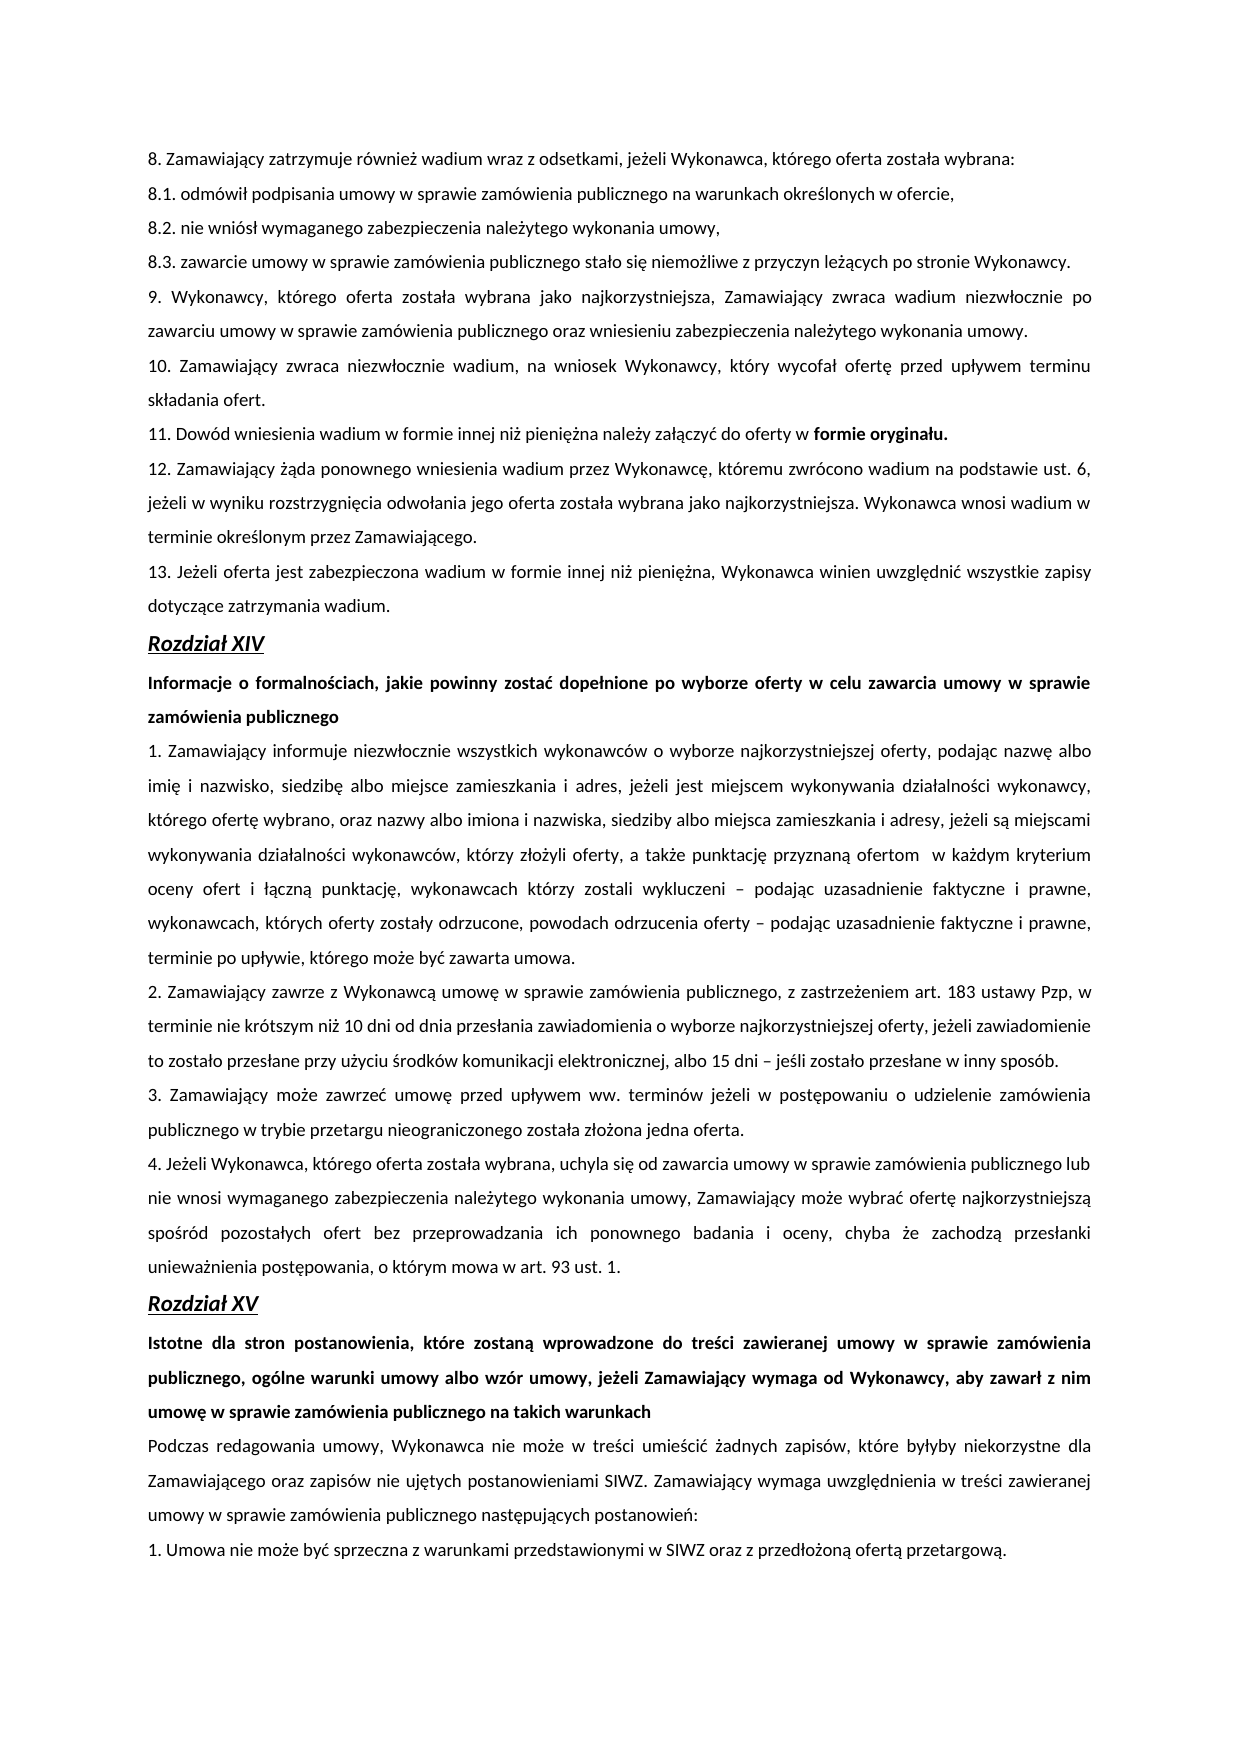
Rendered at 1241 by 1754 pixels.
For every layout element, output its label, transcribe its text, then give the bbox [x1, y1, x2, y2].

text 1. Zamawiający informuje niezwłocznie wszystkich wykonawców o wyborze najkorzystniejszej oferty, podając nazwę albo imię i nazwisko, siedzibę albo miejsce zamieszkania i adres, jeżeli jest miejscem wykonywania działalności wykonawcy, którego ofertę wybrano, oraz nazwy albo imiona i nazwiska, siedziby albo miejsca zamieszkania i adresy, jeżeli są miejscami wykonywania działalności wykonawców, którzy złożyli oferty, a także punktację przyznaną ofertom w każdym kryterium oceny ofert i łączną punktację, wykonawcach którzy zostali wykluczeni – podając uzasadnienie faktyczne i prawne, wykonawcach, których oferty zostały odrzucone, powodach odrzucenia oferty – podając uzasadnienie faktyczne i prawne, terminie po upływie, którego może być zawarta umowa. [148, 739, 1093, 969]
text 8.3. zawarcie umowy w sprawie zamówienia publicznego stało się niemożliwe z przyczyn leżących po stronie Wykonawcy. [148, 251, 1093, 274]
text 13. Jeżeli oferta jest zabezpieczona wadium w formie innej niż pieniężna, Wykonawca winien uwzględnić wszystkie zapisy dotyczące zatrzymania wadium. [148, 560, 1093, 617]
text 2. Zamawiający zawrze z Wykonawcą umowę w sprawie zamówienia publicznego, z zastrzeżeniem art. 183 ustawy Pzp, w terminie nie krótszym niż 10 dni od dnia przesłania zawiadomienia o wyborze najkorzystniejszej oferty, jeżeli zawiadomienie to zostało przesłane przy użyciu środków komunikacji elektronicznej, albo 15 dni – jeśli zostało przesłane w inny sposób. [148, 980, 1093, 1072]
text 8. Zamawiający zatrzymuje również wadium wraz z odsetkami, jeżeli Wykonawca, którego oferta została wybrana: [148, 148, 1093, 171]
text Podczas redagowania umowy, Wykonawca nie może w treści umieścić żadnych zapisów, które byłyby niekorzystne dla Zamawiającego oraz zapisów nie ujętych postanowieniami SIWZ. Zamawiający wymaga uwzględnienia w treści zawieranej umowy w sprawie zamówienia publicznego następujących postanowień: [148, 1435, 1093, 1526]
text Rozdział XIV [148, 629, 1093, 657]
text Rozdział XV [148, 1289, 1093, 1318]
text 9. Wykonawcy, którego oferta została wybrana jako najkorzystniejsza, Zamawiający zwraca wadium niezwłocznie po zawarciu umowy w sprawie zamówienia publicznego oraz wniesieniu zabezpieczenia należytego wykonania umowy. [148, 285, 1093, 342]
text 1. Umowa nie może być sprzeczna z warunkami przedstawionymi w SIWZ oraz z przedłożoną ofertą przetargową. [148, 1538, 1093, 1561]
text 12. Zamawiający żąda ponownego wniesienia wadium przez Wykonawcę, któremu zwrócono wadium na podstawie ust. 6, jeżeli w wyniku rozstrzygnięcia odwołania jego oferta została wybrana jako najkorzystniejsza. Wykonawca wnosi wadium w terminie określonym przez Zamawiającego. [148, 457, 1093, 549]
text 8.2. nie wniósł wymaganego zabezpieczenia należytego wykonania umowy, [148, 216, 1093, 239]
text 4. Jeżeli Wykonawca, którego oferta została wybrana, uchyla się od zawarcia umowy w sprawie zamówienia publicznego lub nie wnosi wymaganego zabezpieczenia należytego wykonania umowy, Zamawiający może wybrać ofertę najkorzystniejszą spośród pozostałych ofert bez przeprowadzania ich ponownego badania i oceny, chyba że zachodzą przesłanki unieważnienia postępowania, o którym mowa w art. 93 ust. 1. [148, 1152, 1093, 1278]
text Istotne dla stron postanowienia, które zostaną wprowadzone do treści zawieranej umowy w sprawie zamówienia publicznego, ogólne warunki umowy albo wzór umowy, jeżeli Zamawiający wymaga od Wykonawcy, aby zawarł z nim umowę w sprawie zamówienia publicznego na takich warunkach [148, 1332, 1093, 1423]
text 11. Dowód wniesienia wadium w formie innej niż pieniężna należy załączyć do oferty w formie oryginału. [148, 423, 1093, 446]
text 8.1. odmówił podpisania umowy w sprawie zamówienia publicznego na warunkach określonych w ofercie, [148, 182, 1093, 205]
text 10. Zamawiający zwraca niezwłocznie wadium, na wniosek Wykonawcy, który wycofał ofertę przed upływem terminu składania ofert. [148, 354, 1093, 411]
text Informacje o formalnościach, jakie powinny zostać dopełnione po wyborze oferty w celu zawarcia umowy w sprawie zamówienia publicznego [148, 671, 1093, 728]
text 3. Zamawiający może zawrzeć umowę przed upływem ww. terminów jeżeli w postępowaniu o udzielenie zamówienia publicznego w trybie przetargu nieograniczonego została złożona jedna oferta. [148, 1083, 1093, 1141]
